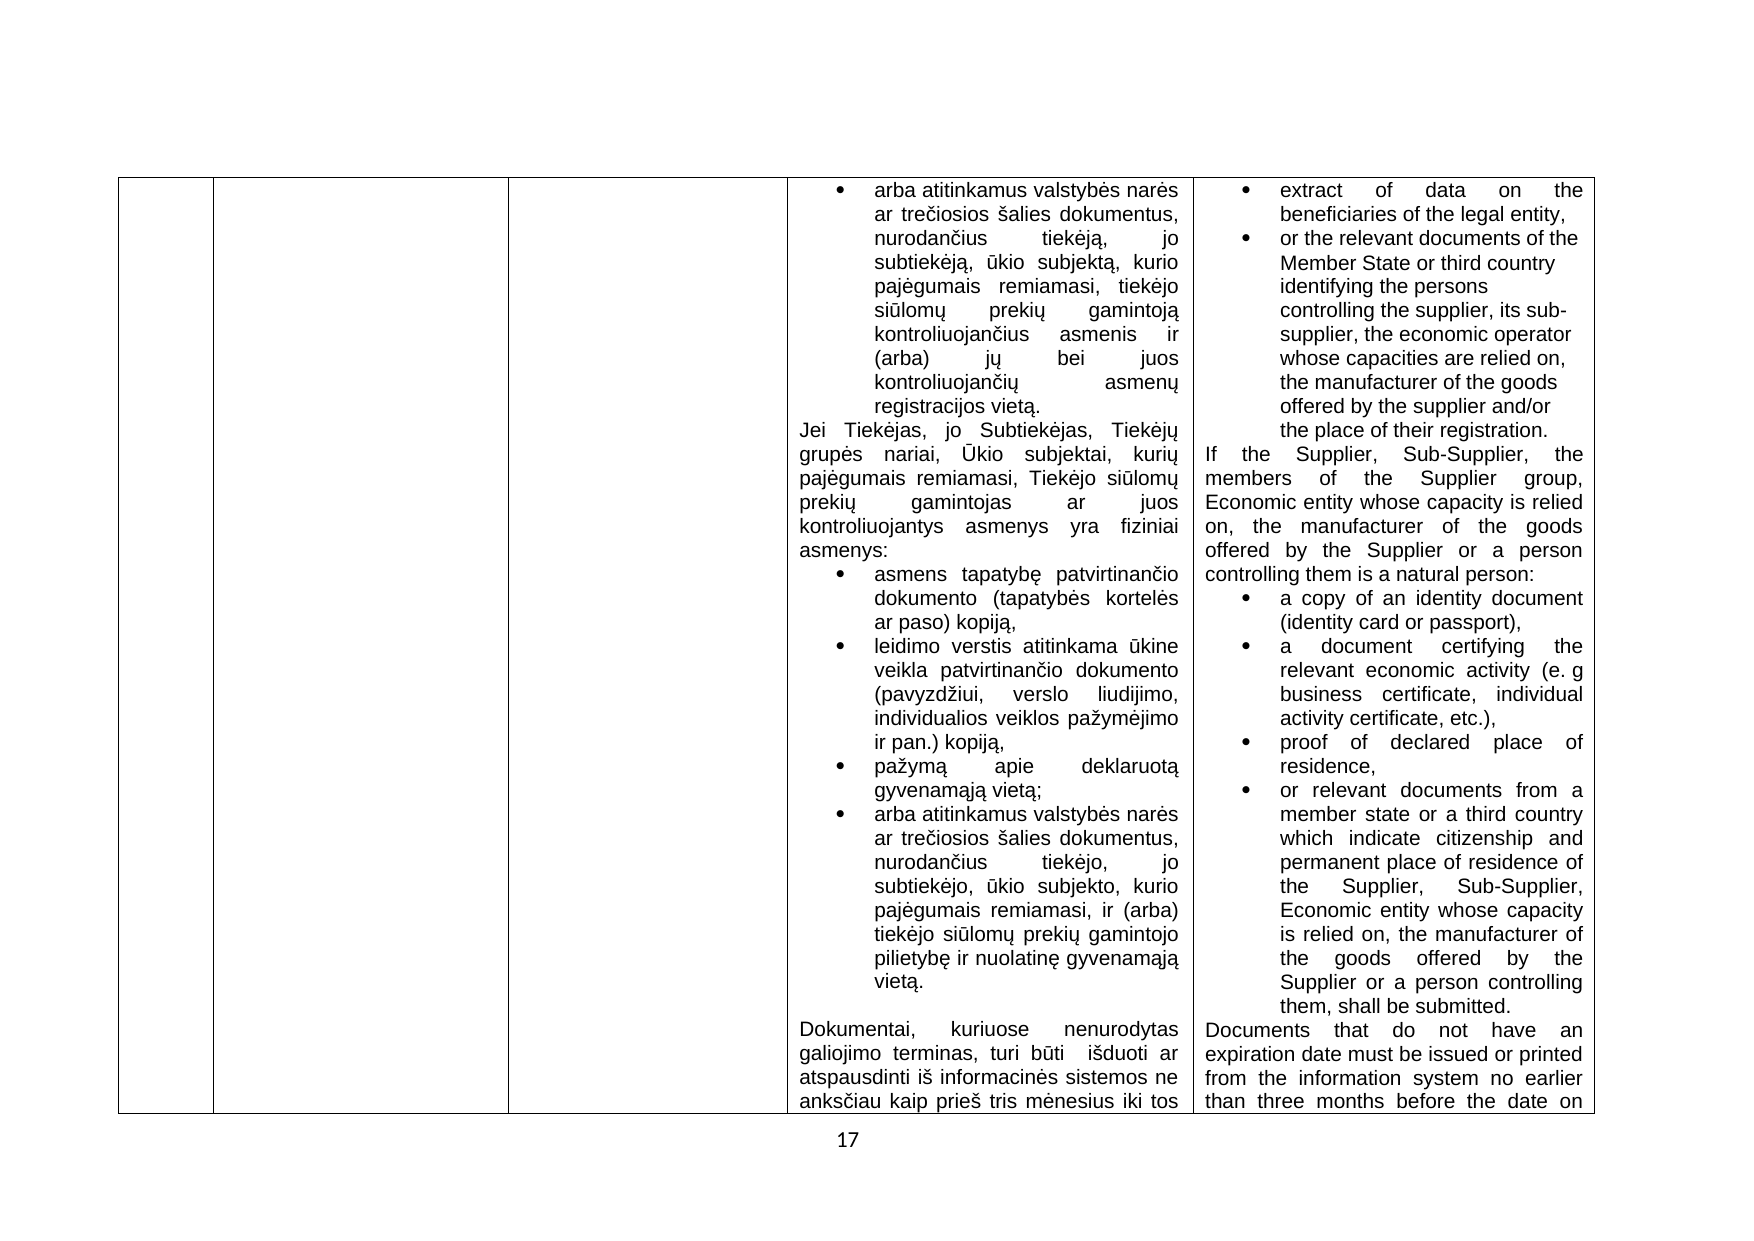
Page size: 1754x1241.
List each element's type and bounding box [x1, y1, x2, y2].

table_cell [214, 178, 508, 1113]
table_cell [119, 178, 213, 1113]
table_cell [509, 178, 787, 1113]
